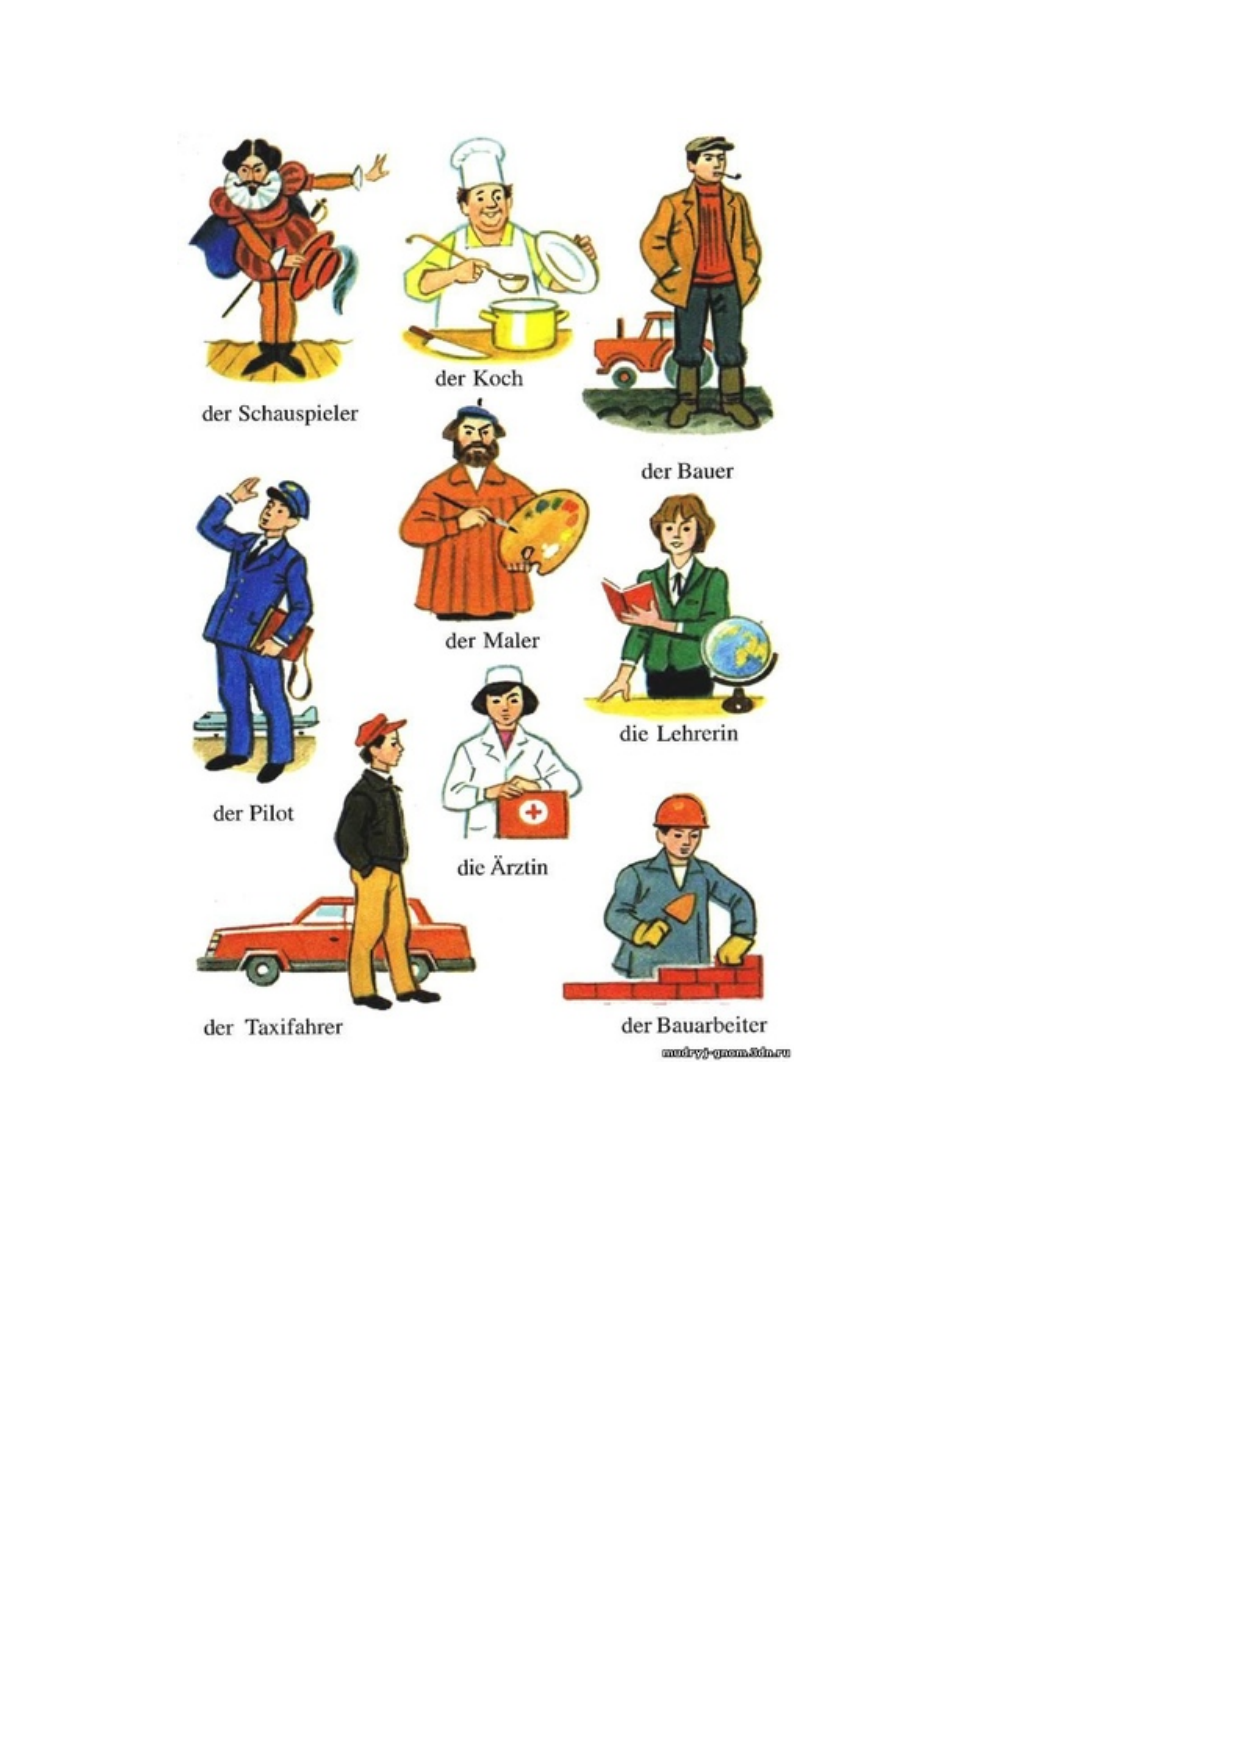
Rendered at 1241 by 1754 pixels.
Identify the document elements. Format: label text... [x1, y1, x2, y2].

list Modedesignerin h. im Fernsehen und auf der Bühne [215, 292, 1152, 321]
picture [177, 619, 795, 1564]
list Architekt f. den Kranken helfen wollen [215, 176, 1152, 205]
text auftreten kӧnnen [177, 350, 1152, 378]
list Informatiker g. gern Hӓuser malen [215, 234, 1152, 263]
text gefallen [177, 118, 1152, 147]
